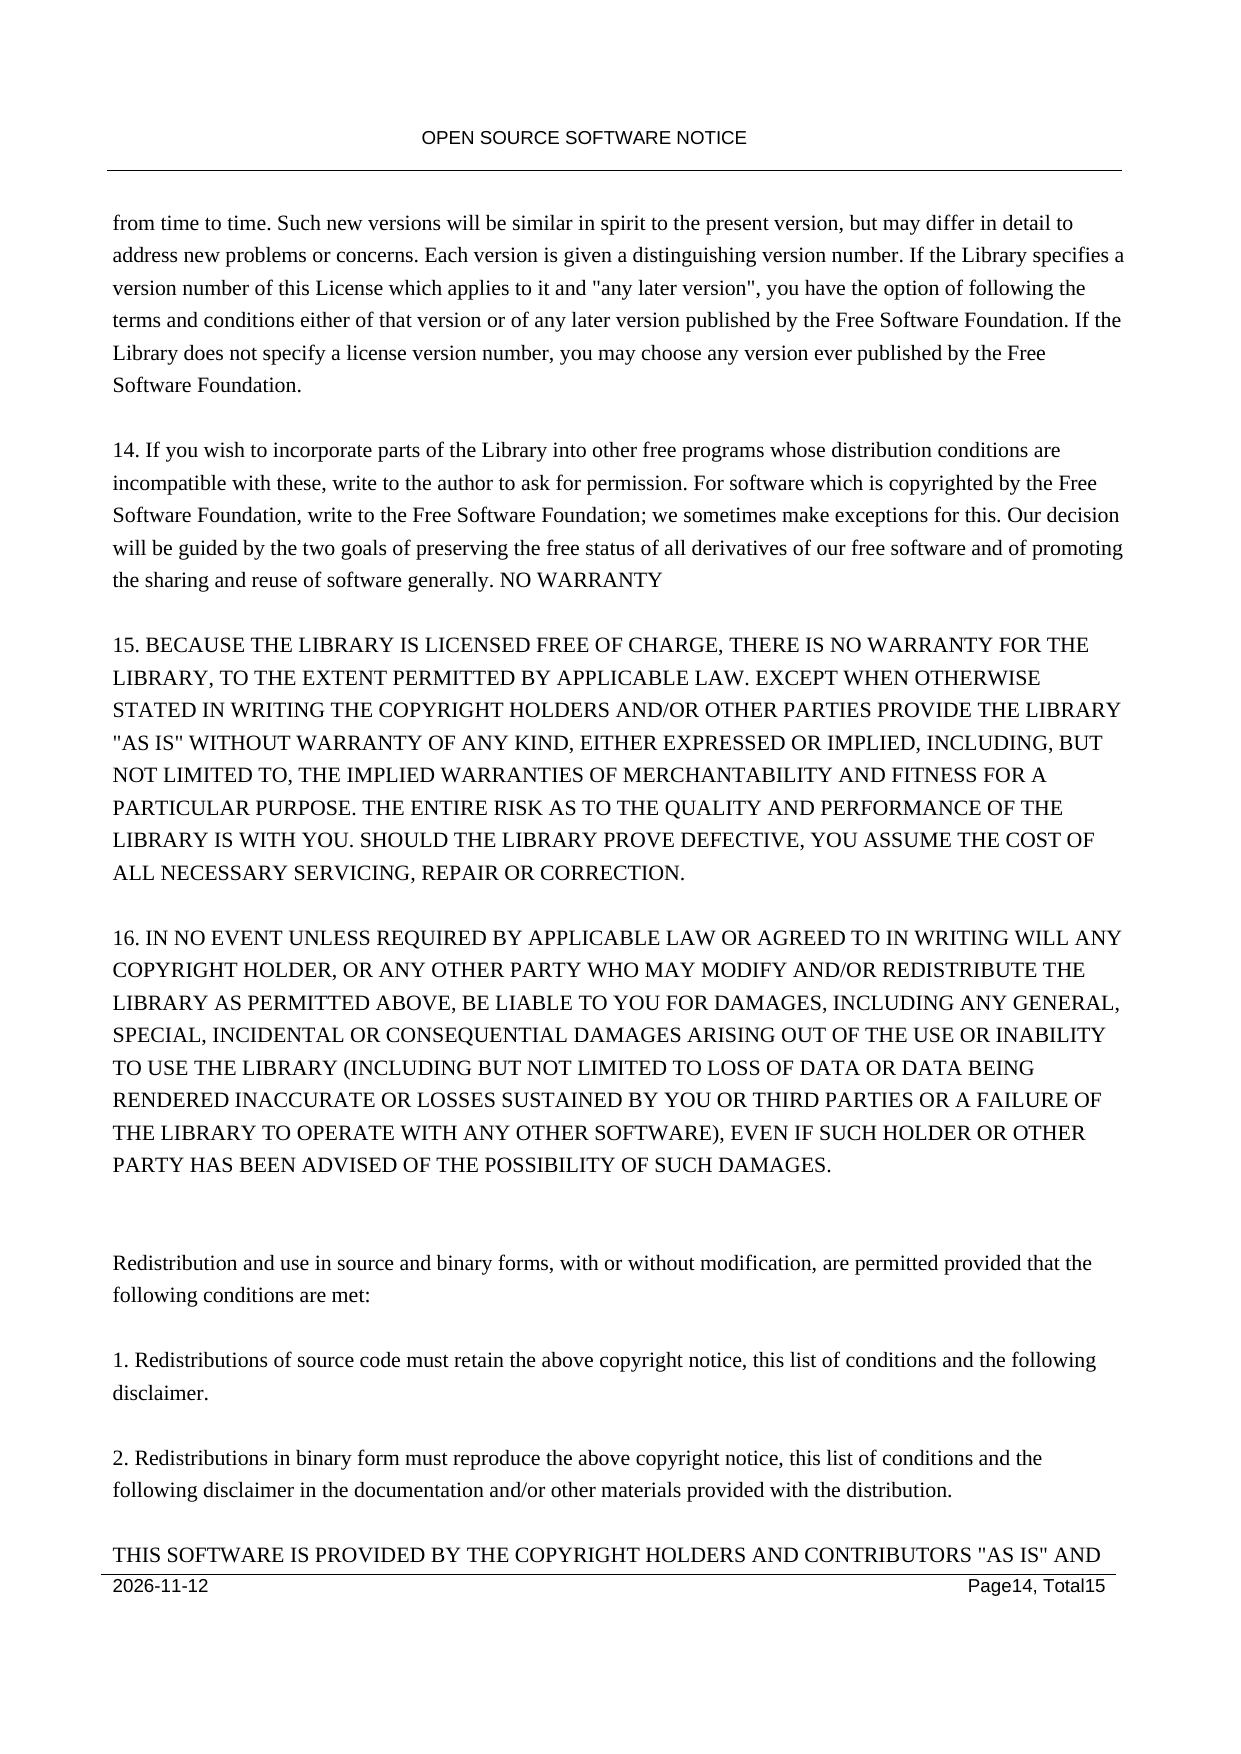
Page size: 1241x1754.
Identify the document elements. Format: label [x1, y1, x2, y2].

text [112, 206, 1128, 1571]
